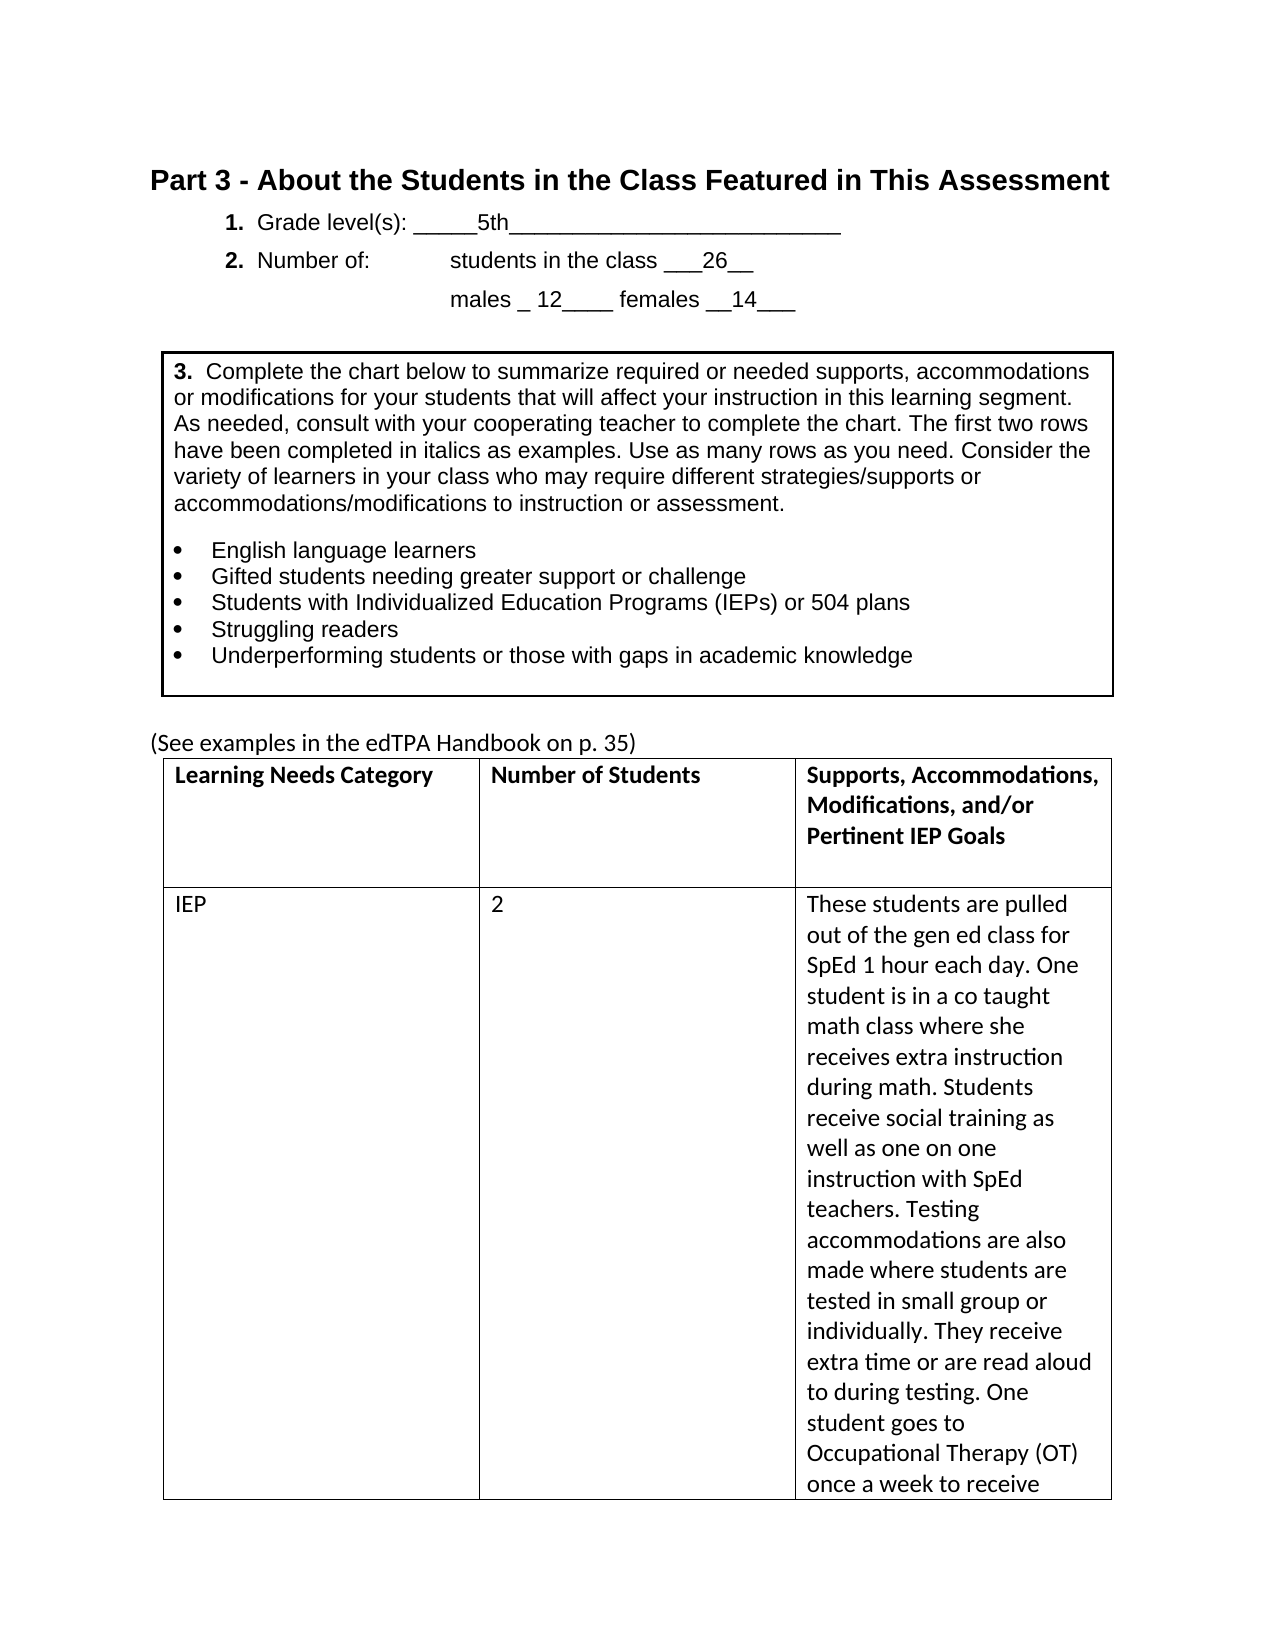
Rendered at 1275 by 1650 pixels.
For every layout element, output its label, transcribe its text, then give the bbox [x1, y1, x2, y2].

text 2. Number of: students in the class ___26__ [225, 247, 1125, 274]
table_cell IEP [164, 888, 479, 1499]
text Part 3 - About the Students in the Class Featured in This Assessment [150, 162, 1125, 196]
text (See examples in the edTPA Handbook on p. 35) [150, 727, 1125, 758]
table_cell 2 [480, 888, 795, 1499]
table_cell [796, 888, 1111, 1499]
table_header 3. Complete the chart below to summarize required or needed supports, accommodations or modifications for your students that will affect your instruction in this learning segment. As needed, consult with your cooperating teacher to complete the chart. The first two rows have been completed in italics as examples. Use as many rows as you need. Consider the variety of learners in your class who may require different strategies/supports or accommodations/modifications to instruction or assessment. English language learners Gifted students needing greater support or challenge Students with Individualized Education Programs (IEPs) or 504 plans Struggling readers Underperforming students or those with gaps in academic knowledge [164, 354, 1112, 695]
text males _ 12____ females __14___ [412, 286, 1125, 313]
table_header Number of Students [480, 759, 795, 887]
text 1. Grade level(s): _____5th__________________________ [225, 208, 1125, 235]
table_header Learning Needs Category [164, 759, 479, 887]
table_header Supports, Accommodations, Modifications, and/or Pertinent IEP Goals [796, 759, 1111, 887]
